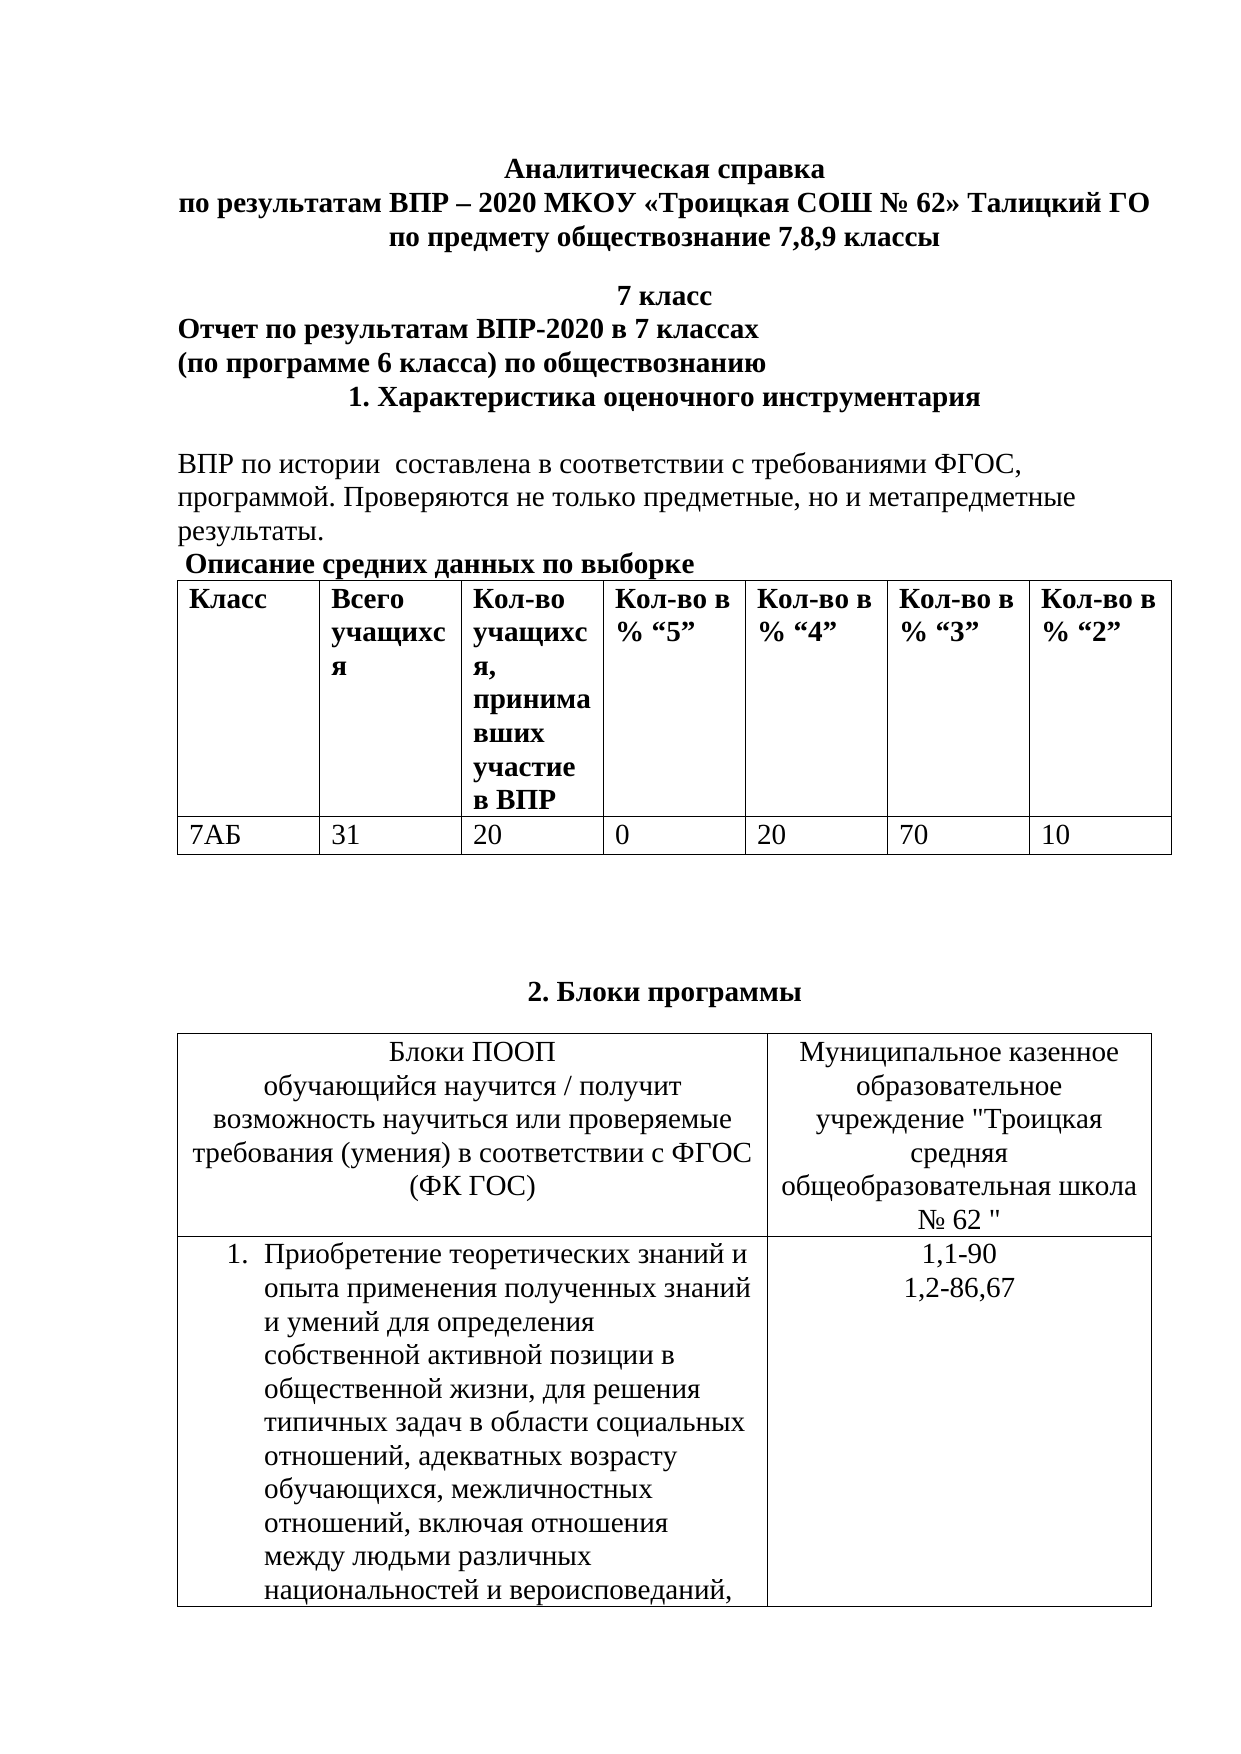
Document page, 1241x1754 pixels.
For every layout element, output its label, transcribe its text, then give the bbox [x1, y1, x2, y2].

text 2. Блоки программы [177, 974, 1152, 1007]
table_cell 31 [320, 817, 461, 854]
table_header Всего учащихся [320, 581, 461, 816]
table_header Кол-во в % “4” [746, 581, 887, 816]
table_header Кол-во учащихся, принимавших участие в ВПР [462, 581, 603, 816]
table_header Кол-во в % “2” [1030, 581, 1171, 816]
table_cell 0 [604, 817, 745, 854]
text 7 класс [177, 278, 1152, 312]
table_header Муниципальное казенное образовательное учреждение "Троицкая средняя общеобразовательная школа № 62 " [768, 1034, 1151, 1236]
text Описание средних данных по выборке [177, 546, 1152, 580]
table_cell 7АБ [178, 817, 319, 854]
text (по программе 6 класса) по обществознанию [177, 345, 1152, 379]
text 1. Характеристика оценочного инструментария [177, 379, 1152, 412]
table_cell 1,1-90 1,2-86,67 [768, 1237, 1151, 1606]
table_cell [178, 1237, 767, 1606]
text Отчет по результатам ВПР-2020 в 7 классах [177, 312, 1152, 345]
table_header Кол-во в % “5” [604, 581, 745, 816]
table_cell 20 [462, 817, 603, 854]
table_cell 70 [888, 817, 1029, 854]
table_cell 10 [1030, 817, 1171, 854]
table_header Кол-во в % “3” [888, 581, 1029, 816]
table_header Класс [178, 581, 319, 816]
table_cell 20 [746, 817, 887, 854]
text по результатам ВПР – 2020 МКОУ «Троицкая СОШ № 62» Талицкий ГО [177, 185, 1152, 219]
text Аналитическая справка [177, 152, 1152, 185]
text ВПР по истории составлена в соответствии с требованиями ФГОС, программой. Проверяются не только предметные, но и метапредметные результаты. [177, 446, 1152, 546]
text по предмету обществознание 7,8,9 классы [177, 219, 1152, 252]
table_header Блоки ПООП обучающийся научится / получит возможность научиться или проверяемые требования (умения) в соответствии с ФГОС (ФК ГОС) [178, 1034, 767, 1236]
